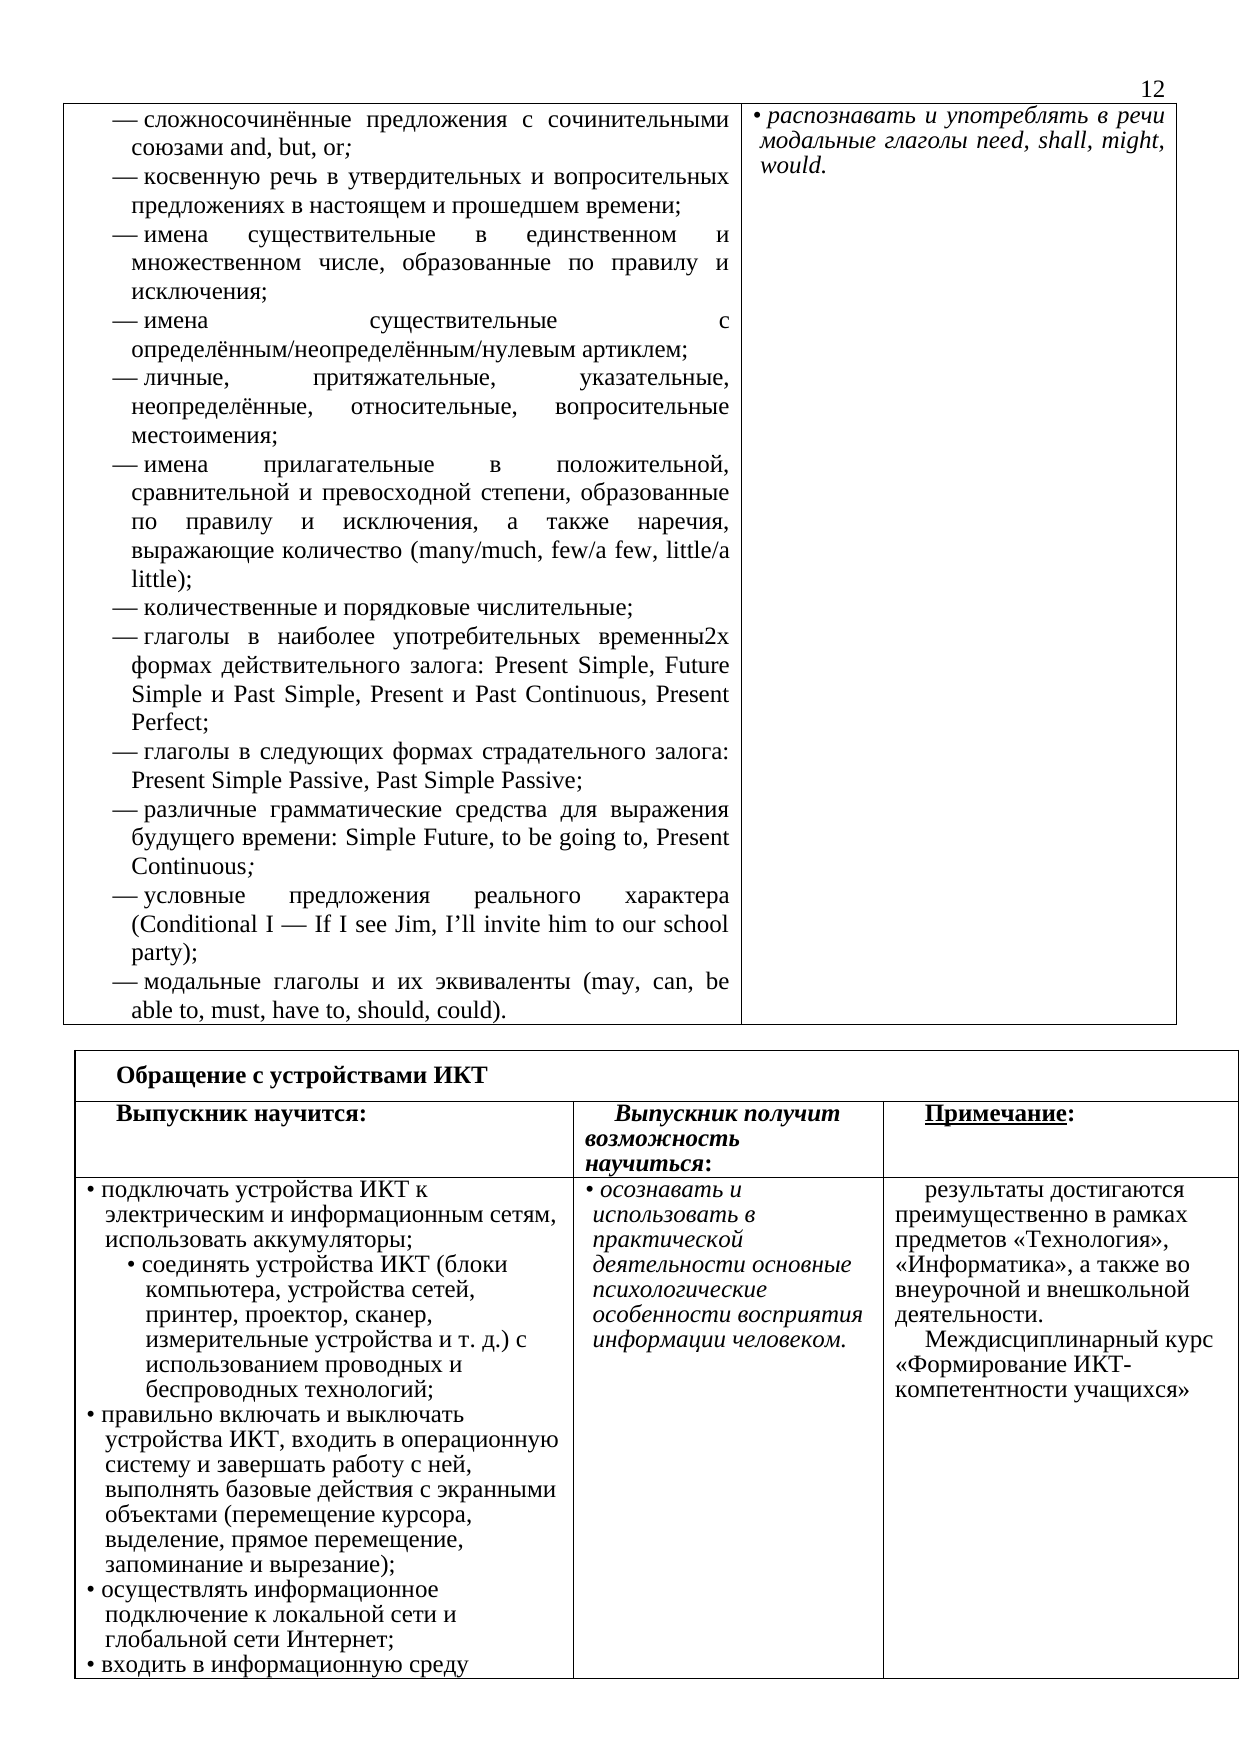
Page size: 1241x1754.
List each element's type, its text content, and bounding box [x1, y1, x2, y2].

table_cell Выпускник получит возможность научиться: [574, 1102, 883, 1177]
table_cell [76, 1178, 573, 1678]
table_cell Выпускник научится: [76, 1102, 573, 1177]
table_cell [884, 1178, 1238, 1678]
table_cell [574, 1178, 883, 1678]
table_header Обращение с устройствами ИКТ [76, 1051, 1238, 1101]
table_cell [64, 104, 741, 1024]
table_cell Примечание: [884, 1102, 1238, 1177]
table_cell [742, 104, 1176, 1024]
